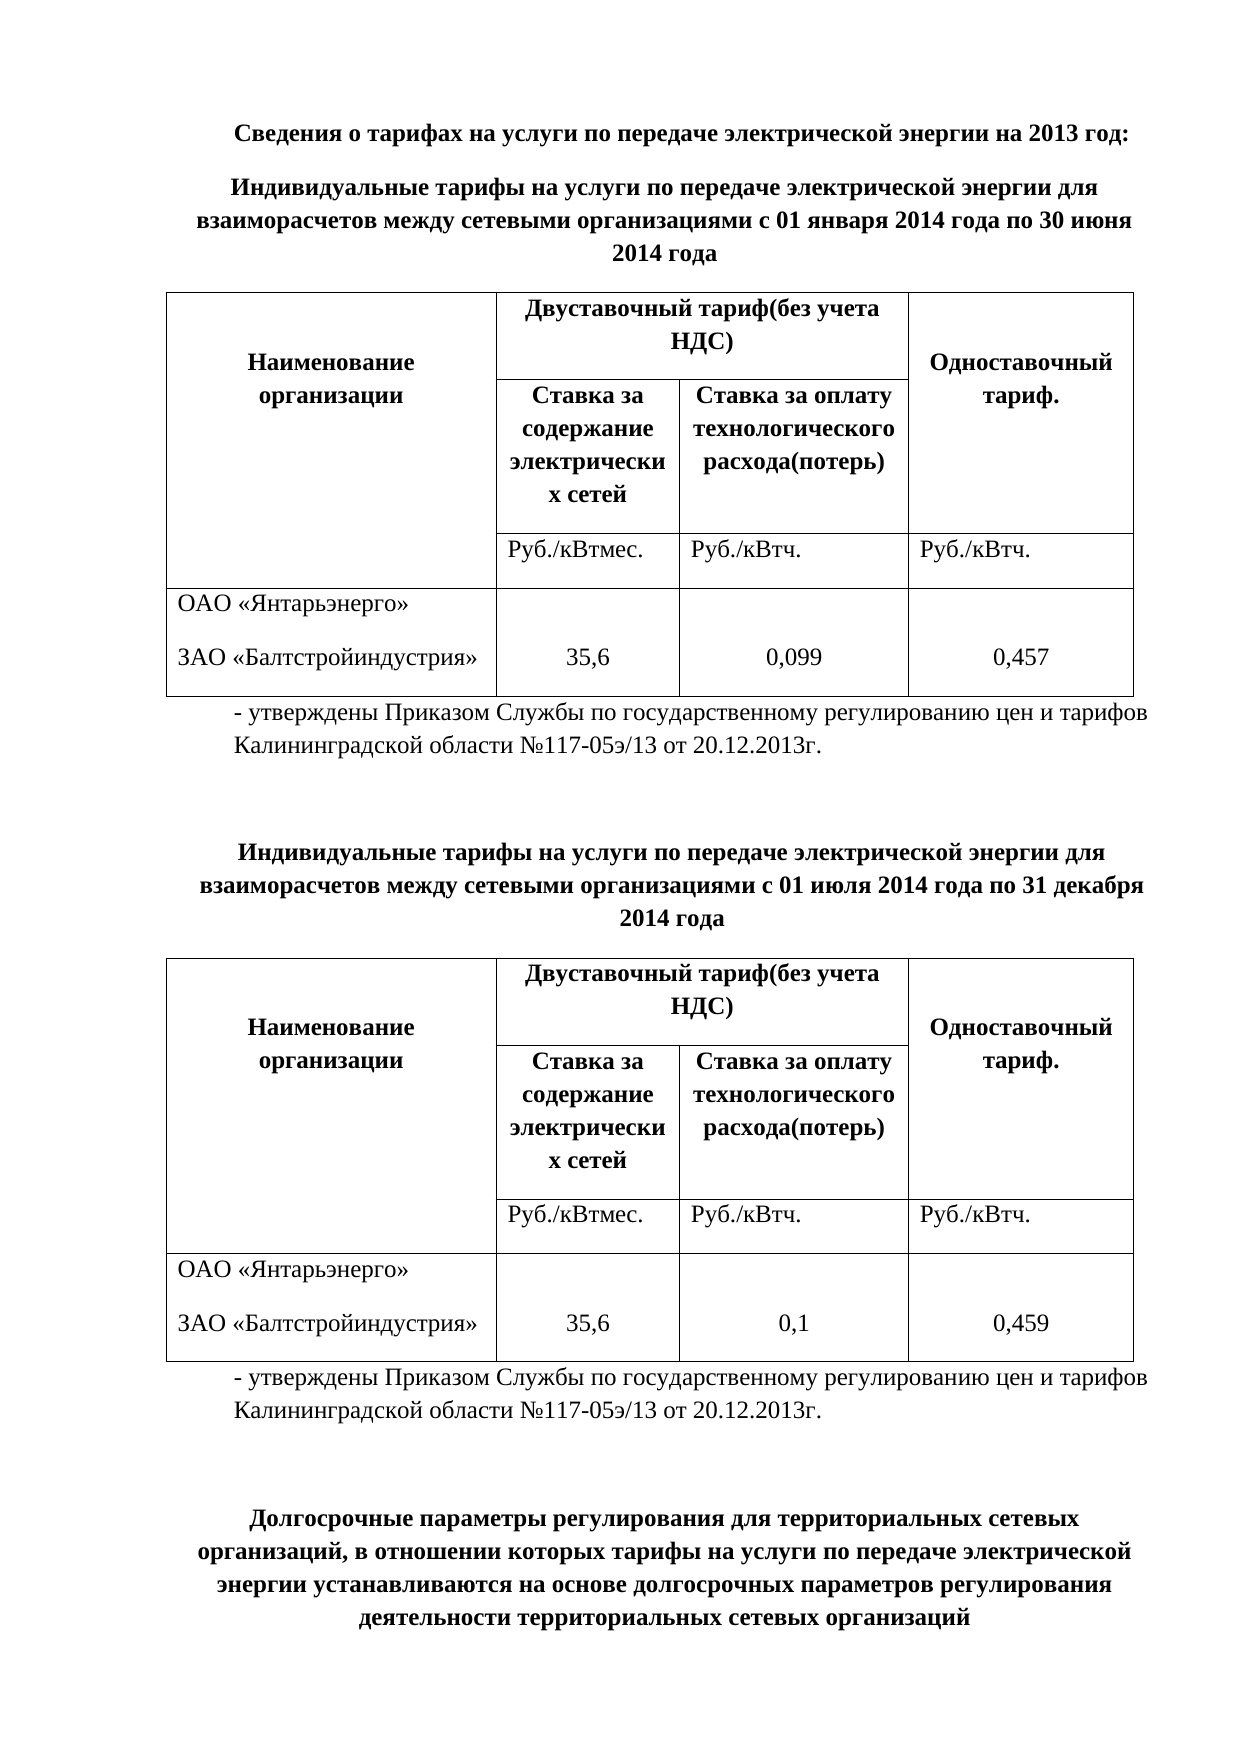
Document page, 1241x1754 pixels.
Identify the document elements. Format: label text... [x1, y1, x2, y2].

table_cell 35,6 [497, 1254, 679, 1361]
text Индивидуальные тарифы на услуги по передаче электрической энергии для взаиморасчетов между сетевыми организациями с 01 января 2014 года по 30 июня 2014 года [177, 172, 1152, 267]
table_cell 0,1 [680, 1254, 908, 1361]
table_cell Руб./кВтмес. [497, 1200, 679, 1253]
text Сведения о тарифах на услуги по передаче электрической энергии на 2013 год: [233, 118, 1152, 147]
table_cell 0,099 [680, 589, 908, 696]
table_cell Руб./кВтч. [909, 1200, 1133, 1253]
table_header Одноставочный тариф. [909, 293, 1133, 533]
table_cell Ставка за содержание электрических сетей [497, 380, 679, 533]
text - утверждены Приказом Службы по государственному регулированию цен и тарифов Калининградской области №117-05э/13 от 20.12.2013г. [233, 1362, 1152, 1424]
table_header Наименование организации [167, 959, 496, 1253]
table_cell ОАО «Янтарьэнерго» ЗАО «Балтстройиндустрия» [167, 589, 496, 696]
table_header Двуставочный тариф(без учета НДС) [497, 293, 908, 379]
table_cell 0,457 [909, 589, 1133, 696]
text - утверждены Приказом Службы по государственному регулированию цен и тарифов Калининградской области №117-05э/13 от 20.12.2013г. [233, 697, 1152, 758]
table_cell Ставка за оплату технологического расхода(потерь) [680, 1046, 908, 1198]
table_cell Руб./кВтч. [909, 534, 1133, 587]
text Долгосрочные параметры регулирования для территориальных сетевых организаций, в отношении которых тарифы на услуги по передаче электрической энергии устанавливаются на основе долгосрочных параметров регулирования деятельности территориальных сетевых организаций [177, 1503, 1152, 1631]
table_cell ОАО «Янтарьэнерго» ЗАО «Балтстройиндустрия» [167, 1254, 496, 1361]
table_header Двуставочный тариф(без учета НДС) [497, 959, 908, 1045]
table_cell Руб./кВтч. [680, 534, 908, 587]
table_cell Руб./кВтмес. [497, 534, 679, 587]
table_header Наименование организации [167, 293, 496, 587]
table_cell 35,6 [497, 589, 679, 696]
text Индивидуальные тарифы на услуги по передаче электрической энергии для взаиморасчетов между сетевыми организациями с 01 июля 2014 года по 31 декабря 2014 года [192, 837, 1152, 932]
table_header Одноставочный тариф. [909, 959, 1133, 1198]
table_cell Ставка за оплату технологического расхода(потерь) [680, 380, 908, 533]
table_cell 0,459 [909, 1254, 1133, 1361]
table_cell Руб./кВтч. [680, 1200, 908, 1253]
table_cell Ставка за содержание электрических сетей [497, 1046, 679, 1198]
